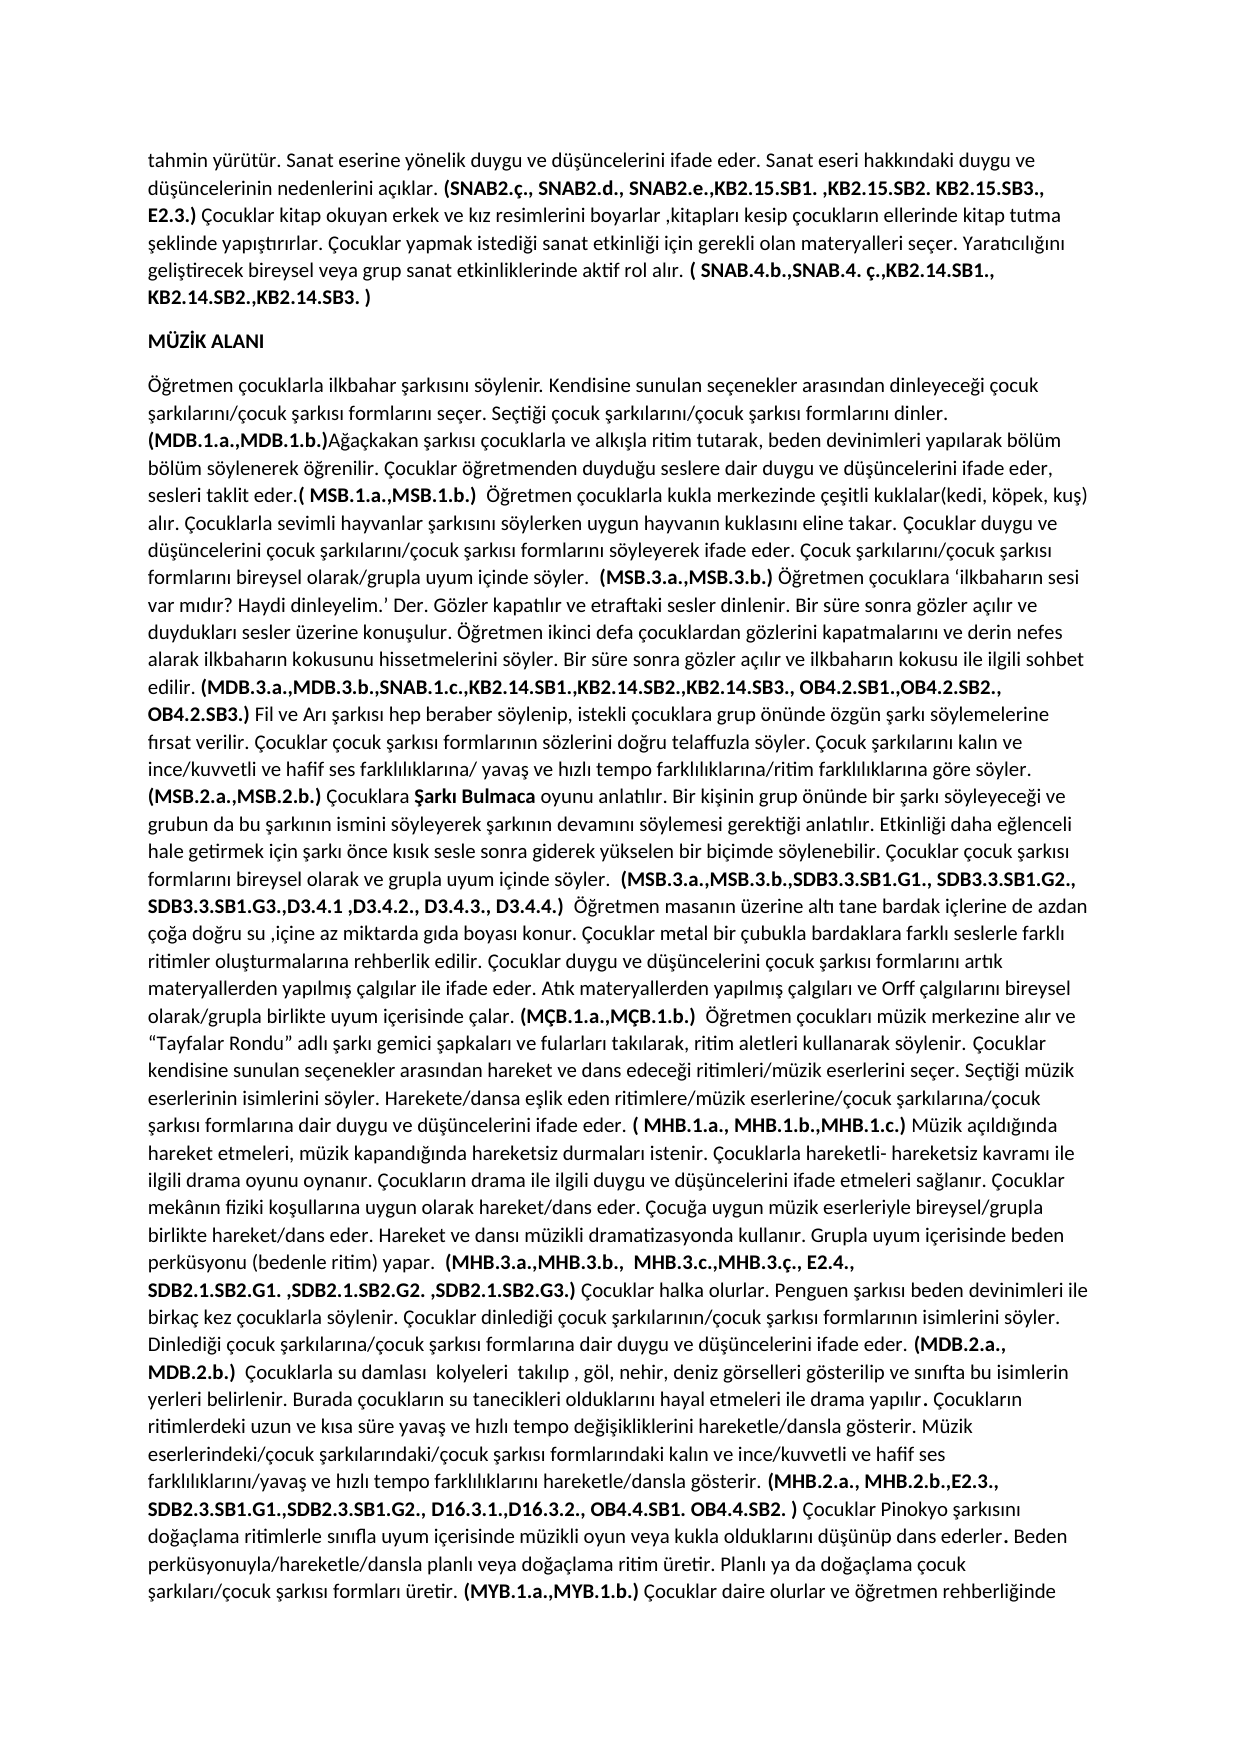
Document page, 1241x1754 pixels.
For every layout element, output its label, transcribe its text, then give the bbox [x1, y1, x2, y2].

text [148, 373, 1093, 1603]
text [148, 148, 1093, 310]
text MÜZİK ALANI [148, 329, 1093, 354]
